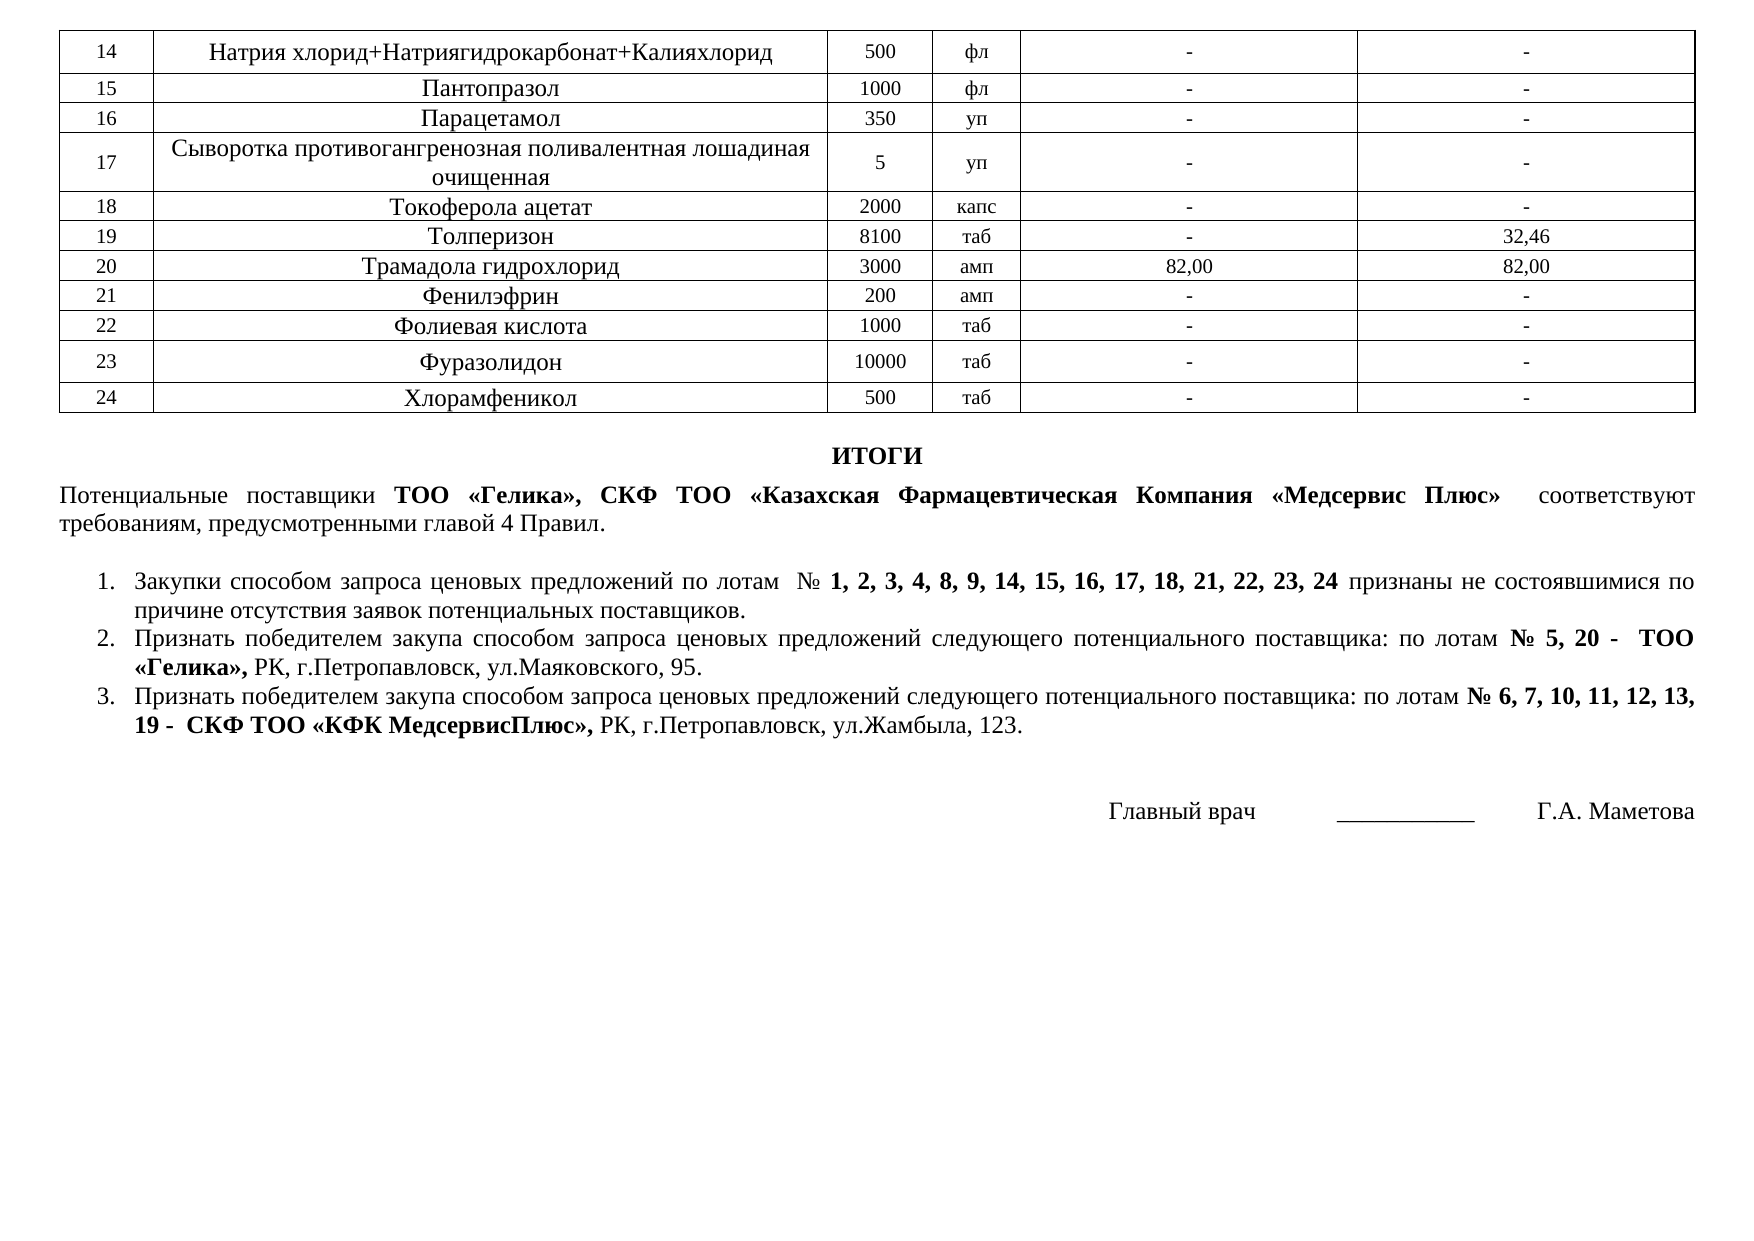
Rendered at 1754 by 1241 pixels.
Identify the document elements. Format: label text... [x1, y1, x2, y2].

table_cell - [1021, 311, 1357, 339]
table_cell 10000 [828, 341, 932, 382]
table_cell 1000 [828, 311, 932, 339]
list Закупки способом запроса ценовых предложений по лотам № 1, 2, 3, 4, 8, 9, 14, 15, 16, 17, 18, 21, 22, 23, 24 признаны не состоявшимися по причине отсутствия заявок потенциальных поставщиков. [97, 566, 1695, 623]
table_cell 500 [828, 31, 932, 72]
table_cell 32,46 [1358, 221, 1694, 250]
table_cell Фуразолидон [154, 341, 827, 382]
table_cell 500 [828, 383, 932, 412]
table_cell Фолиевая кислота [154, 311, 827, 339]
table_cell таб [933, 383, 1020, 412]
table_cell Трамадола гидрохлорид [154, 251, 827, 280]
table_cell Сыворотка противогангренозная поливалентная лошадиная очищенная [154, 133, 827, 191]
table_cell 23 [60, 341, 153, 382]
table_cell 17 [60, 133, 153, 191]
table_cell 82,00 [1358, 251, 1694, 280]
table_cell Пантопразол [154, 74, 827, 102]
table_cell 8100 [828, 221, 932, 250]
table_cell амп [933, 251, 1020, 280]
table_cell 2000 [828, 192, 932, 220]
table_cell - [1021, 221, 1357, 250]
table_cell 22 [60, 311, 153, 339]
table_cell 20 [60, 251, 153, 280]
table_cell - [1021, 74, 1357, 102]
table_cell - [1358, 31, 1694, 72]
text Потенциальные поставщики ТОО «Гелика», СКФ ТОО «Казахская Фармацевтическая Компания «Медсервис Плюс» соответствуют требованиям, предусмотренными главой 4 Правил. [59, 480, 1695, 537]
table_cell - [1358, 281, 1694, 310]
table_cell - [1021, 383, 1357, 412]
table_cell - [1021, 341, 1357, 382]
table_cell Хлорамфеникол [154, 383, 827, 412]
table_cell 15 [60, 74, 153, 102]
text Главный врач ___________ Г.А. Маметова [59, 796, 1695, 825]
table_cell уп [933, 133, 1020, 191]
table_cell Натрия хлорид+Натриягидрокарбонат+Калияхлорид [154, 31, 827, 72]
table_cell - [1358, 74, 1694, 102]
list Признать победителем закупа способом запроса ценовых предложений следующего потенциального поставщика: по лотам № 5, 20 - ТОО «Гелика», РК, г.Петропавловск, ул.Маяковского, 95. [97, 623, 1695, 681]
table_cell - [1358, 311, 1694, 339]
table_cell 3000 [828, 251, 932, 280]
table_cell - [1358, 192, 1694, 220]
table_cell 82,00 [1021, 251, 1357, 280]
table_cell - [1021, 281, 1357, 310]
table_cell таб [933, 221, 1020, 250]
table_cell 16 [60, 103, 153, 132]
table_cell - [1358, 383, 1694, 412]
table_cell - [1358, 103, 1694, 132]
table_cell Токоферола ацетат [154, 192, 827, 220]
table_cell 24 [60, 383, 153, 412]
table_cell 18 [60, 192, 153, 220]
table_cell фл [933, 74, 1020, 102]
table_cell 350 [828, 103, 932, 132]
table_cell - [1021, 31, 1357, 72]
table_cell капс [933, 192, 1020, 220]
table_cell 21 [60, 281, 153, 310]
table_cell 14 [60, 31, 153, 72]
table_cell - [1021, 192, 1357, 220]
table_cell 5 [828, 133, 932, 191]
table_cell - [1358, 341, 1694, 382]
table_cell таб [933, 311, 1020, 339]
table_cell 200 [828, 281, 932, 310]
table_cell - [1021, 133, 1357, 191]
table_cell 19 [60, 221, 153, 250]
text ИТОГИ [59, 441, 1695, 470]
table_cell амп [933, 281, 1020, 310]
table_cell Парацетамол [154, 103, 827, 132]
table_cell уп [933, 103, 1020, 132]
table_cell 1000 [828, 74, 932, 102]
table_cell Толперизон [154, 221, 827, 250]
list Признать победителем закупа способом запроса ценовых предложений следующего потенциального поставщика: по лотам № 6, 7, 10, 11, 12, 13, 19 - СКФ ТОО «КФК МедсервисПлюс», РК, г.Петропавловск, ул.Жамбыла, 123. [97, 681, 1695, 738]
table_cell - [1358, 133, 1694, 191]
table_cell Фенилэфрин [154, 281, 827, 310]
table_cell таб [933, 341, 1020, 382]
table_cell - [1021, 103, 1357, 132]
table_cell фл [933, 31, 1020, 72]
